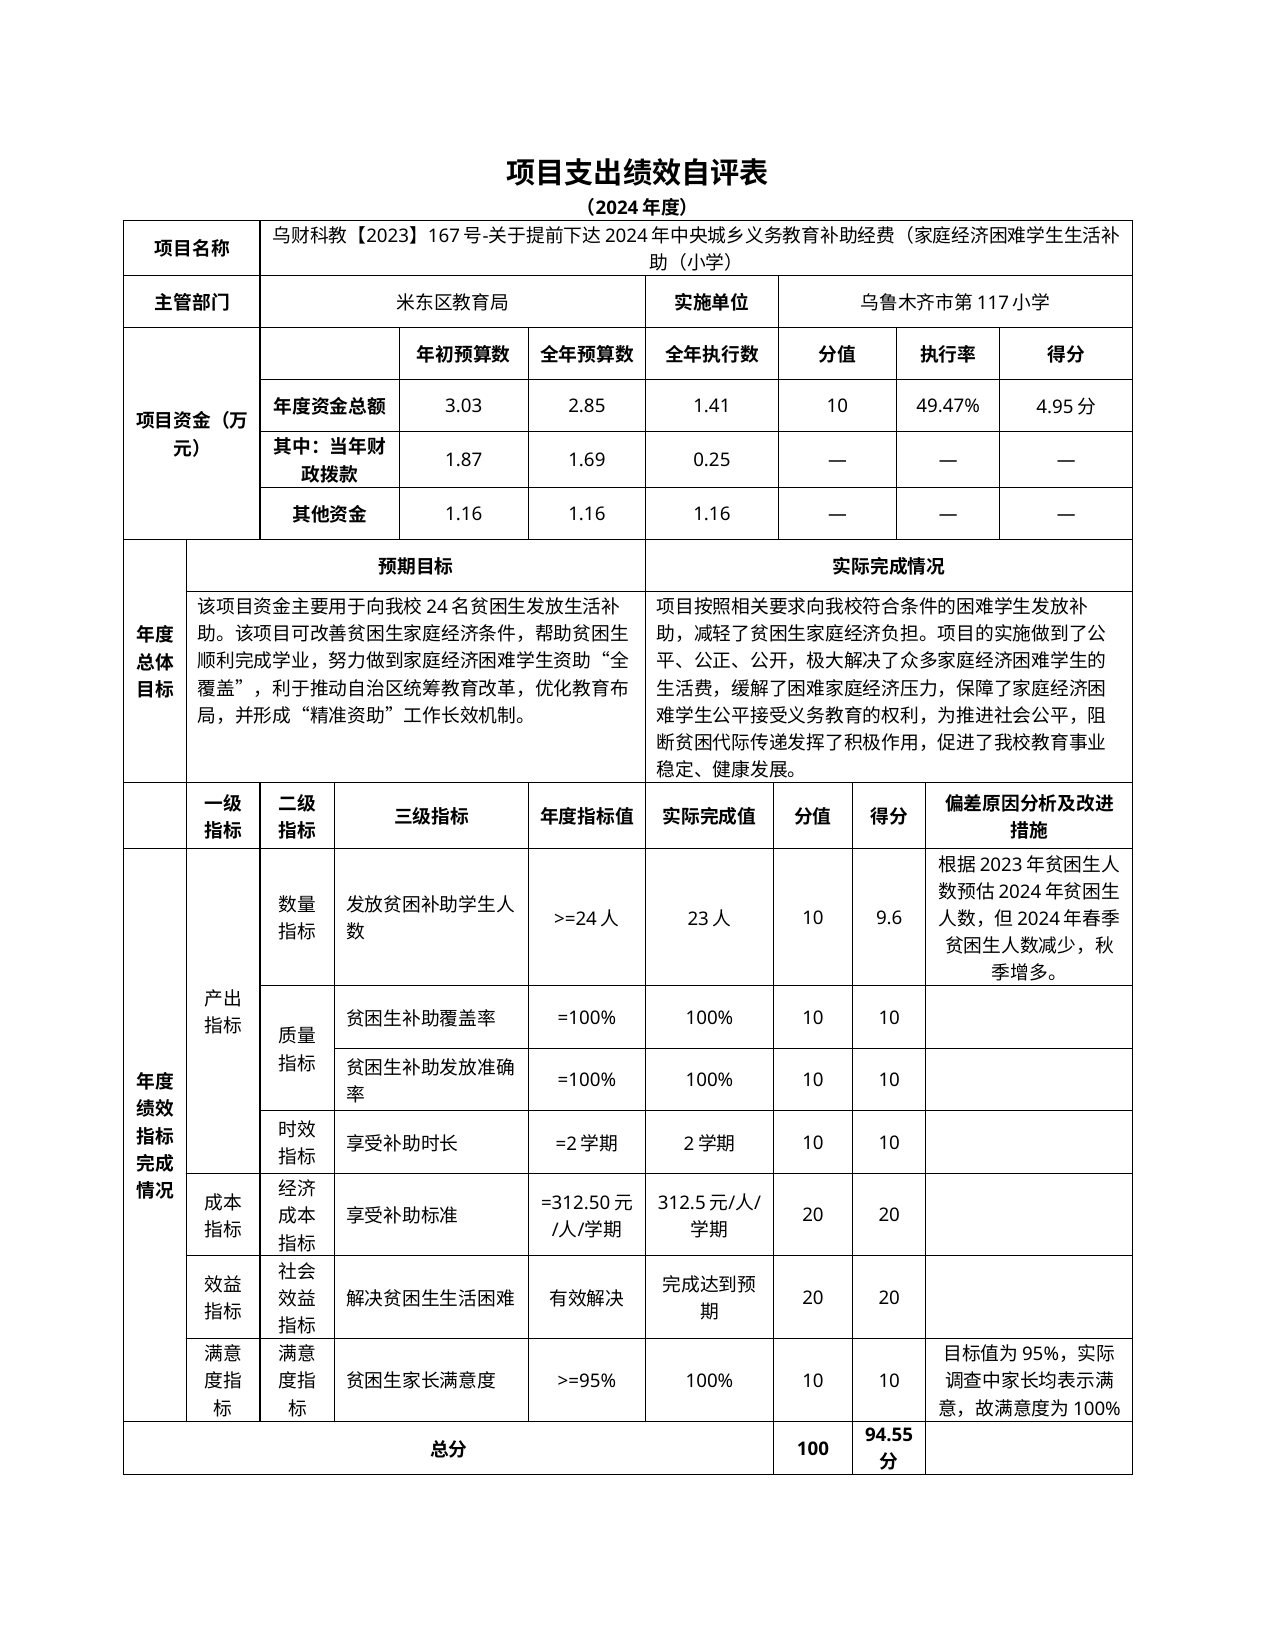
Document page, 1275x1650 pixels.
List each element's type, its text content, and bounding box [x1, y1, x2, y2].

table_cell 年初预算数 [400, 328, 528, 379]
table_cell 二级指标 [261, 783, 334, 848]
table_cell [926, 986, 1132, 1048]
table_cell 2学期 [646, 1111, 773, 1173]
table_cell — [1000, 432, 1132, 487]
text 项目支出绩效自评表 [187, 150, 1087, 192]
table_cell 年度总体目标 [124, 540, 186, 782]
table_cell 经济成本指标 [261, 1174, 334, 1255]
table_cell 100 [774, 1422, 852, 1474]
table_cell 发放贫困补助学生人数 [335, 849, 528, 985]
table_cell 年度资金总额 [261, 380, 399, 431]
table_cell — [897, 488, 999, 539]
table_cell 100% [646, 1339, 773, 1421]
table_cell 三级指标 [335, 783, 528, 848]
table_cell 享受补助时长 [335, 1111, 528, 1173]
table_cell 该项目资金主要用于向我校24名贫困生发放生活补助。该项目可改善贫困生家庭经济条件，帮助贫困生顺利完成学业，努力做到家庭经济困难学生资助“全覆盖”，利于推动自治区统筹教育改革，优化教育布局，并形成“精准资助”工作长效机制。 [187, 592, 645, 782]
text （2024年度） [187, 192, 1087, 219]
table_cell 2.85 [529, 380, 645, 431]
table_cell [124, 783, 186, 848]
table_cell 得分 [853, 783, 925, 848]
table_cell [926, 1111, 1132, 1173]
table_cell 满意度指标 [261, 1339, 334, 1421]
table_cell =100% [529, 1049, 645, 1110]
table_cell 10 [774, 986, 852, 1048]
table_cell 20 [853, 1174, 925, 1255]
table_cell 1.87 [400, 432, 528, 487]
table_cell 0.25 [646, 432, 778, 487]
table_cell 享受补助标准 [335, 1174, 528, 1255]
table_cell 10 [853, 1111, 925, 1173]
table_cell 成本指标 [187, 1174, 259, 1255]
table_cell 产出指标 [187, 849, 259, 1173]
table_cell 1.69 [529, 432, 645, 487]
table_cell 米东区教育局 [261, 276, 645, 327]
table_cell 社会效益指标 [261, 1256, 334, 1338]
table_cell 一级指标 [187, 783, 259, 848]
table_cell 贫困生补助发放准确率 [335, 1049, 528, 1110]
table_cell 实际完成情况 [646, 540, 1132, 591]
table_cell 100% [646, 1049, 773, 1110]
table_cell 其中：当年财政拨款 [261, 432, 399, 487]
table_cell 10 [774, 849, 852, 985]
table_cell 10 [774, 1339, 852, 1421]
table_cell 效益指标 [187, 1256, 259, 1338]
table_cell 10 [774, 1049, 852, 1110]
table_cell 贫困生家长满意度 [335, 1339, 528, 1421]
table_cell 项目按照相关要求向我校符合条件的困难学生发放补助，减轻了贫困生家庭经济负担。项目的实施做到了公平、公正、公开，极大解决了众多家庭经济困难学生的生活费，缓解了困难家庭经济压力，保障了家庭经济困难学生公平接受义务教育的权利，为推进社会公平，阻断贫困代际传递发挥了积极作用，促进了我校教育事业稳定、健康发展。 [646, 592, 1132, 782]
table_cell 其他资金 [261, 488, 399, 539]
table_cell 10 [853, 1339, 925, 1421]
table_cell 主管部门 [124, 276, 259, 327]
table_cell 乌鲁木齐市第117小学 [779, 276, 1132, 327]
table_cell 23人 [646, 849, 773, 985]
table_cell 偏差原因分析及改进措施 [926, 783, 1132, 848]
table_cell 年度指标值 [529, 783, 645, 848]
table_cell 数量指标 [261, 849, 334, 985]
table_cell 100% [646, 986, 773, 1048]
table_cell 总分 [124, 1422, 773, 1474]
table_cell 94.55分 [853, 1422, 925, 1474]
table_cell 目标值为95%，实际调查中家长均表示满意，故满意度为100% [926, 1339, 1132, 1421]
table_cell [926, 1256, 1132, 1338]
table_cell 20 [774, 1256, 852, 1338]
table_cell =100% [529, 986, 645, 1048]
table_cell 项目资金（万元） [124, 328, 259, 539]
table_cell 9.6 [853, 849, 925, 985]
table_cell =312.50元/人/学期 [529, 1174, 645, 1255]
table_cell 完成达到预期 [646, 1256, 773, 1338]
table_cell 解决贫困生生活困难 [335, 1256, 528, 1338]
table_cell 10 [853, 986, 925, 1048]
table_cell >=95% [529, 1339, 645, 1421]
table_cell — [1000, 488, 1132, 539]
table_cell 20 [774, 1174, 852, 1255]
table_cell 312.5元/人/学期 [646, 1174, 773, 1255]
table_cell 实施单位 [646, 276, 778, 327]
table_cell [926, 1049, 1132, 1110]
table_cell 1.41 [646, 380, 778, 431]
table_cell 49.47% [897, 380, 999, 431]
table_cell 全年预算数 [529, 328, 645, 379]
table_cell 实际完成值 [646, 783, 773, 848]
table_cell 全年执行数 [646, 328, 778, 379]
table_cell 分值 [774, 783, 852, 848]
table_cell 有效解决 [529, 1256, 645, 1338]
table_cell [926, 1422, 1132, 1474]
table_cell 质量指标 [261, 986, 334, 1110]
table_cell 10 [779, 380, 896, 431]
table_cell 年度绩效指标完成情况 [124, 849, 186, 1421]
table_cell 20 [853, 1256, 925, 1338]
table_cell 10 [774, 1111, 852, 1173]
table_cell 根据2023年贫困生人数预估2024年贫困生人数，但2024年春季贫困生人数减少，秋季增多。 [926, 849, 1132, 985]
table_cell — [897, 432, 999, 487]
table_cell 贫困生补助覆盖率 [335, 986, 528, 1048]
table_cell 1.16 [400, 488, 528, 539]
table_header 项目名称 [124, 221, 259, 275]
table_cell — [779, 432, 896, 487]
table_cell [261, 328, 399, 379]
table_cell 1.16 [529, 488, 645, 539]
table_cell 4.95分 [1000, 380, 1132, 431]
table_cell 得分 [1000, 328, 1132, 379]
table_cell 3.03 [400, 380, 528, 431]
table_cell 10 [853, 1049, 925, 1110]
table_cell 分值 [779, 328, 896, 379]
table_cell >=24人 [529, 849, 645, 985]
table_cell 1.16 [646, 488, 778, 539]
table_cell =2学期 [529, 1111, 645, 1173]
table_cell 时效指标 [261, 1111, 334, 1173]
table_cell 满意度指标 [187, 1339, 259, 1421]
table_cell [926, 1174, 1132, 1255]
table_cell — [779, 488, 896, 539]
table_cell 预期目标 [187, 540, 645, 591]
table_header 乌财科教【2023】167号-关于提前下达2024年中央城乡义务教育补助经费（家庭经济困难学生生活补助（小学） [261, 221, 1132, 275]
table_cell 执行率 [897, 328, 999, 379]
